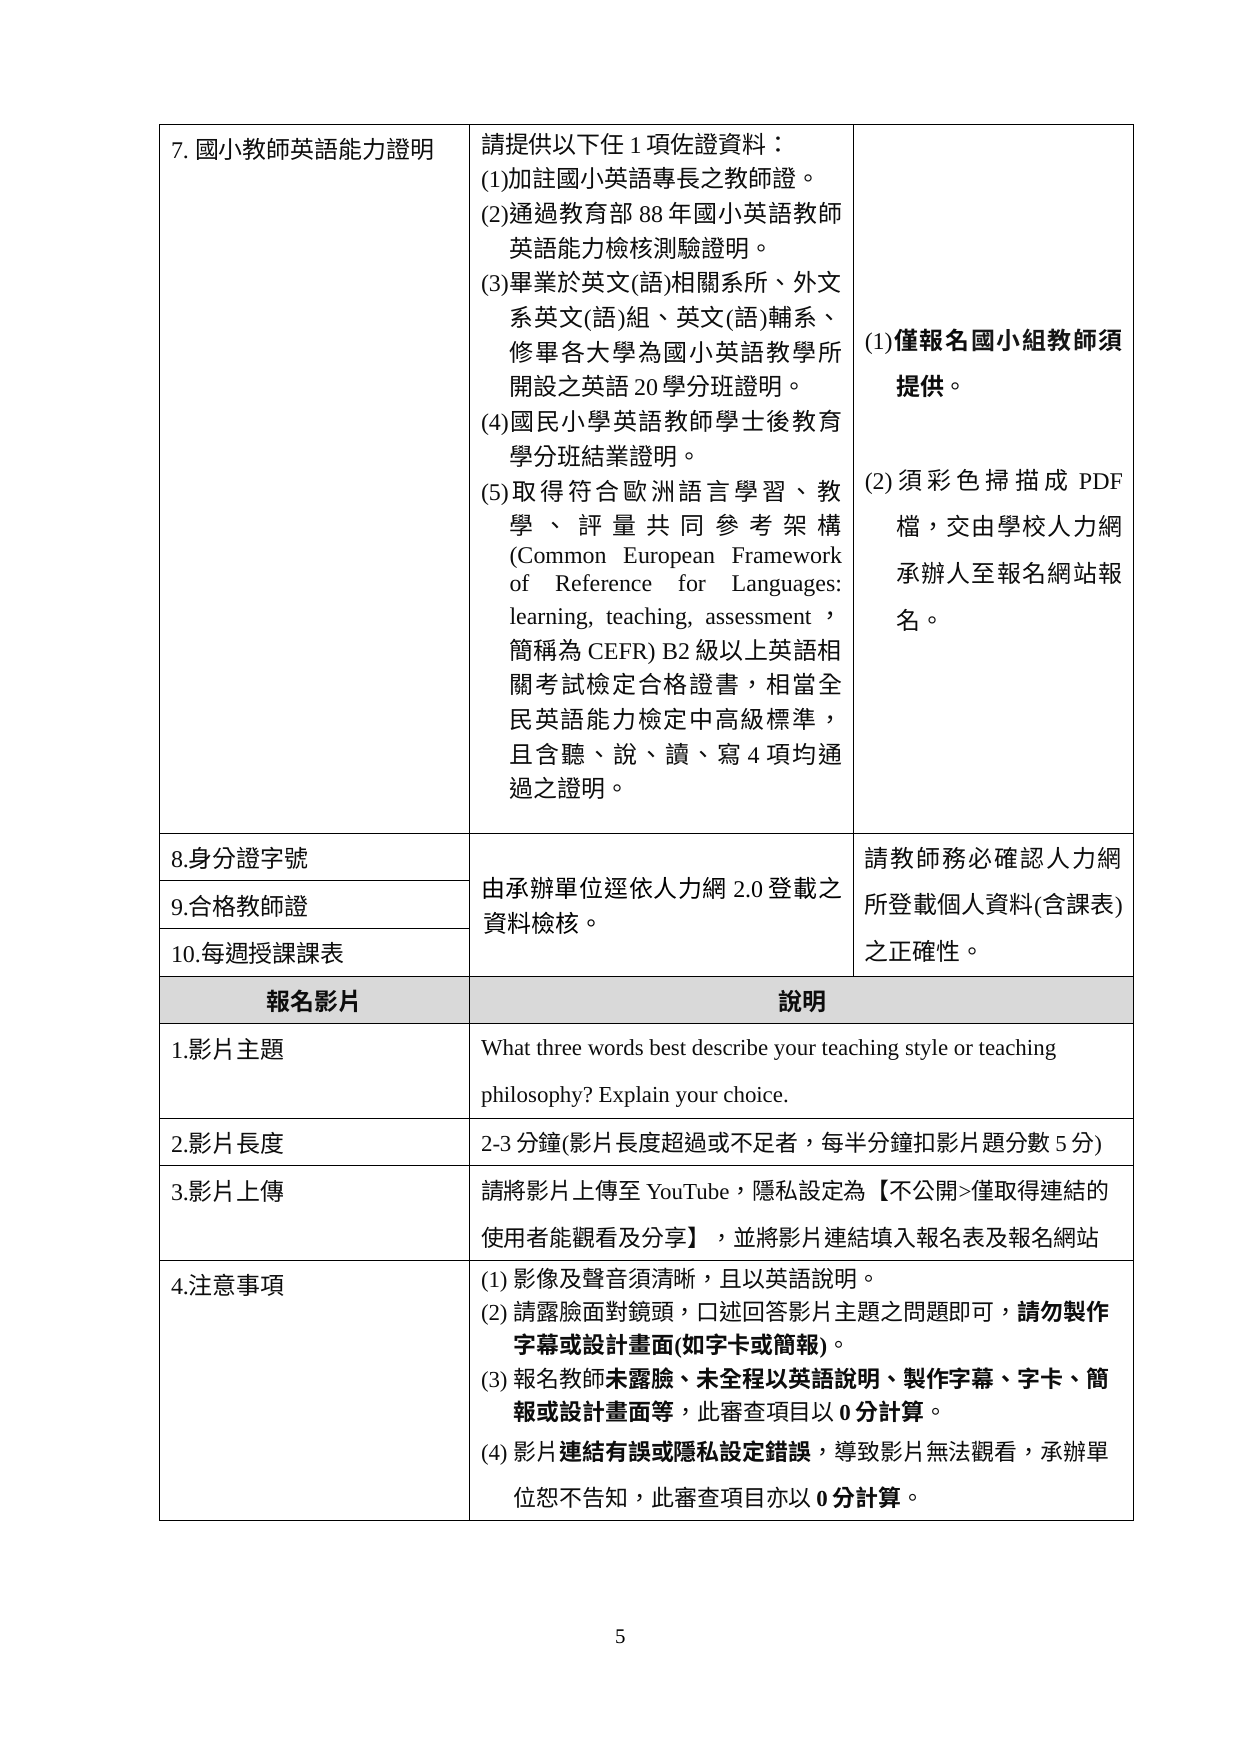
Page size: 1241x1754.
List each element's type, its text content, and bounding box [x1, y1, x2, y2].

table_cell 報名影片 [160, 977, 469, 1023]
table_cell (1) 影像及聲音須清晰，且以英語說明。 (2) 請露臉面對鏡頭，口述回答影片主題之問題即可，請勿製作字幕或設計畫面(如字卡或簡報)。 (3) 報名教師未露臉、未全程以英語說明、製作字幕、字卡、簡報或設計畫面等，此審查項目以0分計算。 (4) 影片連結有誤或隱私設定錯誤，導致影片無法觀看，承辦單位恕不告知，此審查項目亦以0分計算。 [470, 1261, 1133, 1520]
table_cell 3.影片上傳 [160, 1166, 469, 1260]
table_cell 請提供以下任1項佐證資料： (1)加註國小英語專長之教師證。 (2)通過教育部88年國小英語教師英語能力檢核測驗證明。 (3)畢業於英文(語)相關系所、外文系英文(語)組、英文(語)輔系、修畢各大學為國小英語教學所開設之英語20學分班證明。 (4)國民小學英語教師學士後教育學分班結業證明。 (5)取得符合歐洲語言學習、教學、評量共同參考架構(Common European Framework of Reference for Languages: learning, teaching, assessment，簡稱為CEFR) B2級以上英語相關考試檢定合格證書，相當全民英語能力檢定中高級標準，且含聽、說、讀、寫4項均通過之證明。 [470, 125, 853, 832]
table_cell What three words best describe your teaching style or teaching philosophy? Explain your choice. [470, 1024, 1133, 1118]
table_cell 請教師務必確認人力網所登載個人資料(含課表)之正確性。 [854, 834, 1133, 976]
table_cell 1.影片主題 [160, 1024, 469, 1118]
table_cell 說明 [470, 977, 1133, 1023]
table_cell 9.合格教師證 [160, 881, 469, 928]
table_cell 2-3分鐘(影片長度超過或不足者，每半分鐘扣影片題分數5分) [470, 1119, 1133, 1165]
table_cell 8.身分證字號 [160, 834, 469, 880]
table_cell 7. 國小教師英語能力證明 [160, 125, 469, 832]
table_cell 4.注意事項 [160, 1261, 469, 1520]
table_cell 由承辦單位逕依人力網2.0登載之資料檢核。 [470, 834, 853, 976]
table_cell 請將影片上傳至YouTube，隱私設定為【不公開>僅取得連結的使用者能觀看及分享】，並將影片連結填入報名表及報名網站 [470, 1166, 1133, 1260]
table_cell 10.每週授課課表 [160, 929, 469, 976]
table_cell 2.影片長度 [160, 1119, 469, 1165]
table_cell (1)僅報名國小組教師須提供。 (2)須彩色掃描成PDF檔，交由學校人力網承辦人至報名網站報名。 [854, 125, 1133, 832]
